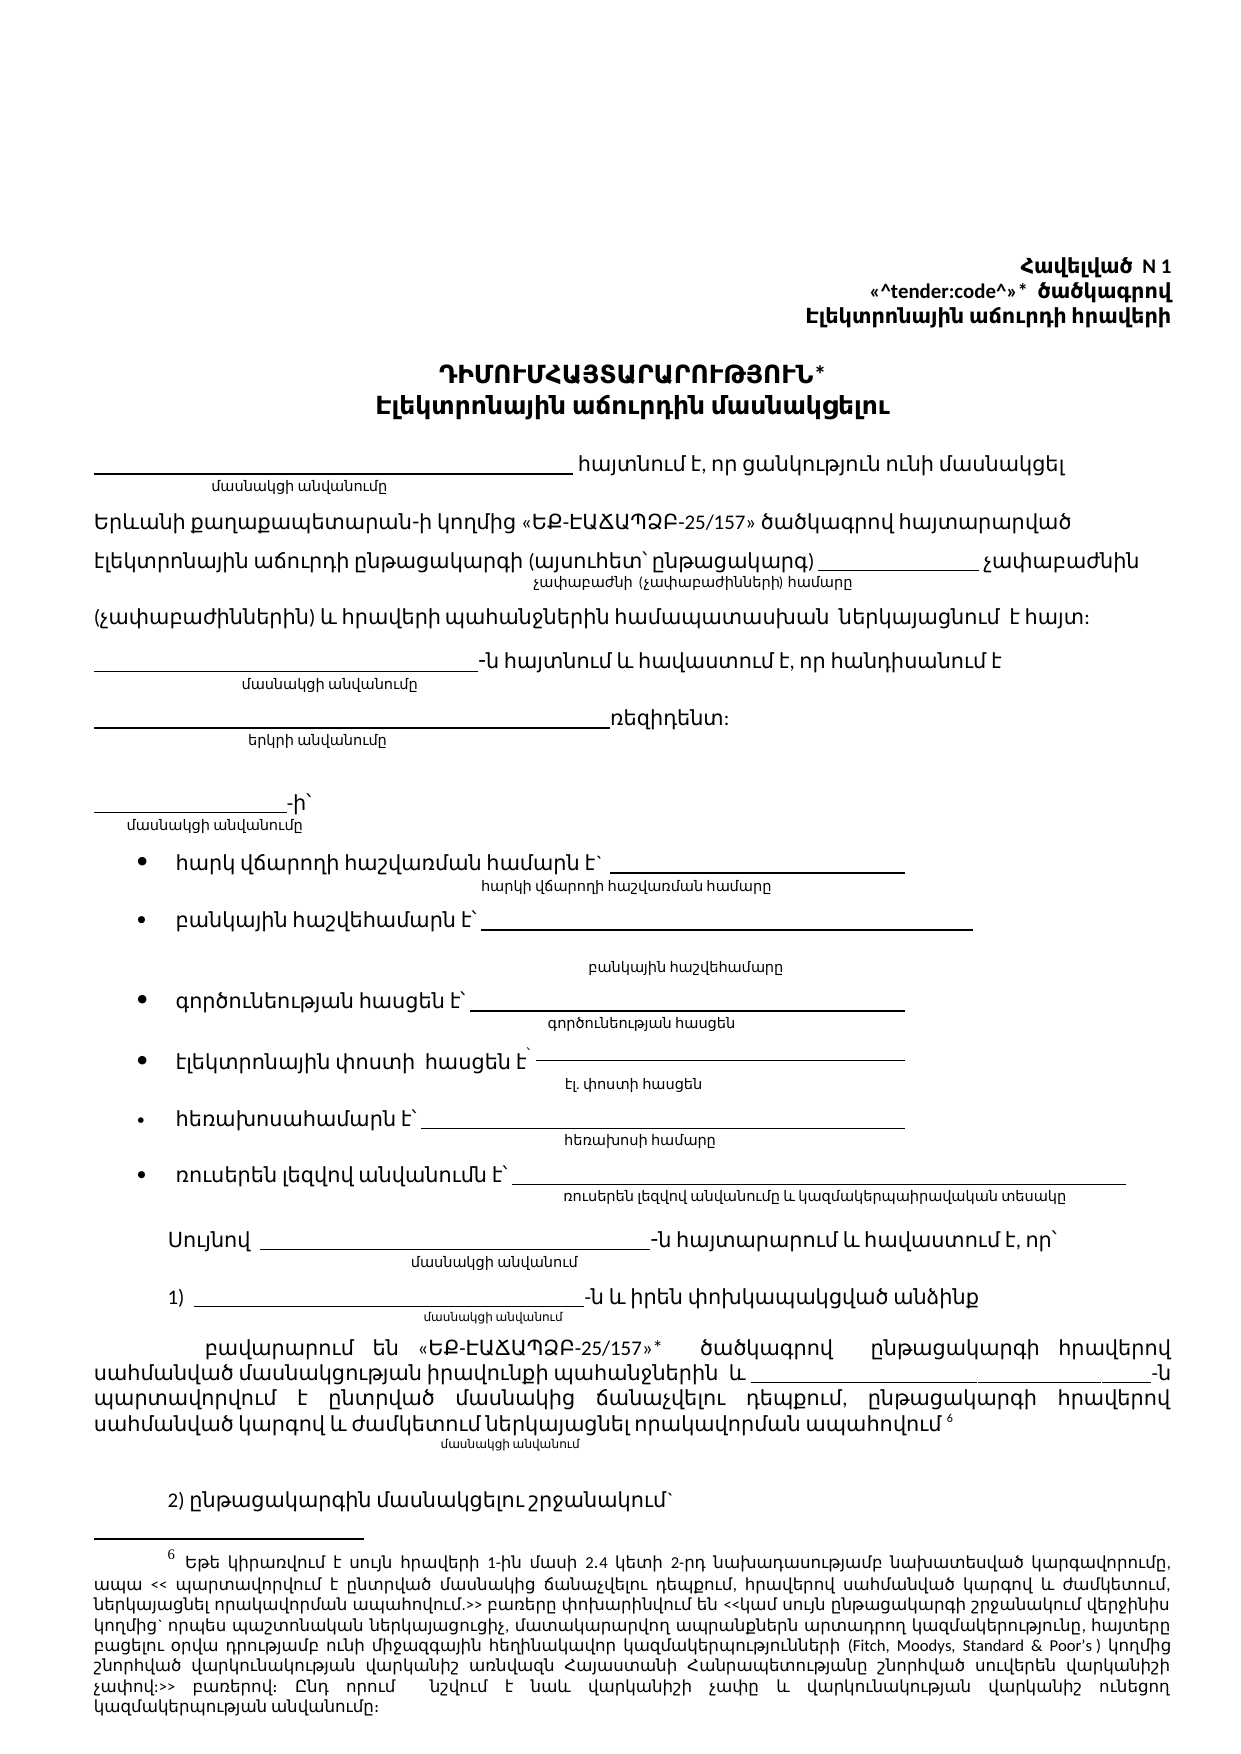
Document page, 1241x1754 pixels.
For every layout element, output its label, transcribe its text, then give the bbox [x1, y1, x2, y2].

text հեռախոսի համարը [462, 1131, 1171, 1162]
text բավարարում են «ԵՔ-ԷԱՃԱՊՁԲ-25/157»* ծածկագրով ընթացակարգի հրավերով սահմանված մասնակցության իրավունքի պահանջներին և -ն պարտավորվում է ընտրված մասնակից ճանաչվելու դեպքում, ընթացակարգի հրավերով սահմանված կարգով և ժամկետում ներկայացնել որակավորման ապահովում [94, 1335, 1171, 1436]
text Էլեկտրոնային աճուրդի հրավերի [94, 304, 1171, 329]
list հեռախոսահամարն է՝ [138, 1106, 1171, 1131]
text Սույնով -ն հայտարարում և հավաստում է, որ՝ [94, 1223, 1171, 1253]
text ԴԻՄՈՒՄՀԱՅՏԱՐԱՐՈՒԹՅՈՒՆ* [94, 360, 1171, 390]
text հայտնում է, որ ցանկություն ունի մասնակցել [94, 451, 1171, 477]
text էլ. փոստի հասցեն [94, 1075, 1171, 1106]
text -ն հայտնում և հավաստում է, որ հանդիսանում է [94, 644, 1171, 675]
text մասնակցի անվանումը [94, 477, 1171, 507]
list էլեկտրոնային փոստի հասցեն է՝ [138, 1045, 1171, 1075]
text մասնակցի անվանում [94, 1436, 1171, 1462]
list բանկային հաշվեհամարն է՝ [138, 907, 1171, 958]
text մասնակցի անվանումը [94, 675, 1171, 706]
text մասնակցի անվանումը [94, 816, 1171, 846]
text երկրի անվանումը [94, 731, 1171, 762]
text -ի՝ [94, 790, 1171, 816]
text գործունեության հասցեն [94, 1014, 1171, 1045]
subtitle Էլեկտրոնային աճուրդին մասնակցելու [94, 390, 1171, 421]
list ռուսերեն լեզվով անվանումն է՝ [138, 1162, 1171, 1187]
text ռուսերեն լեզվով անվանումը և կազմակերպաիրավական տեսակը [94, 1187, 1171, 1218]
text 2) ընթացակարգին մասնակցելու շրջանակում` [94, 1487, 1171, 1513]
text (չափաբաժիններին) և հրավերի պահանջներին համապատասխան ներկայացնում է հայտ: [94, 604, 1171, 629]
text չափաբաժնի (չափաբաժինների) համարը [94, 573, 1171, 604]
text բանկային հաշվեհամարը [94, 958, 1171, 989]
text մասնակցի անվանում [94, 1253, 1171, 1284]
text Երևանի քաղաքապետարան-ի կողմից «ԵՔ-ԷԱՃԱՊՁԲ-25/157» ծածկագրով հայտարարված [94, 507, 1171, 535]
text ռեզիդենտ: [94, 706, 1171, 731]
list գործունեության հասցեն է՝ [138, 989, 1171, 1014]
list հարկ վճարողի հաշվառման համարն է` [138, 846, 1171, 877]
text հարկի վճարողի հաշվառման համարը [94, 877, 1171, 907]
text մասնակցի անվանում [94, 1309, 1171, 1335]
text «^tender:code^»* ծածկագրով [94, 278, 1171, 304]
text 1) -ն և իրեն փոխկապակցված անձինք [94, 1284, 1171, 1309]
text Հավելված N 1 [94, 253, 1171, 278]
text էլեկտրոնային աճուրդի ընթացակարգի (այսուհետ՝ ընթացակարգ) չափաբաժնին [94, 548, 1171, 573]
